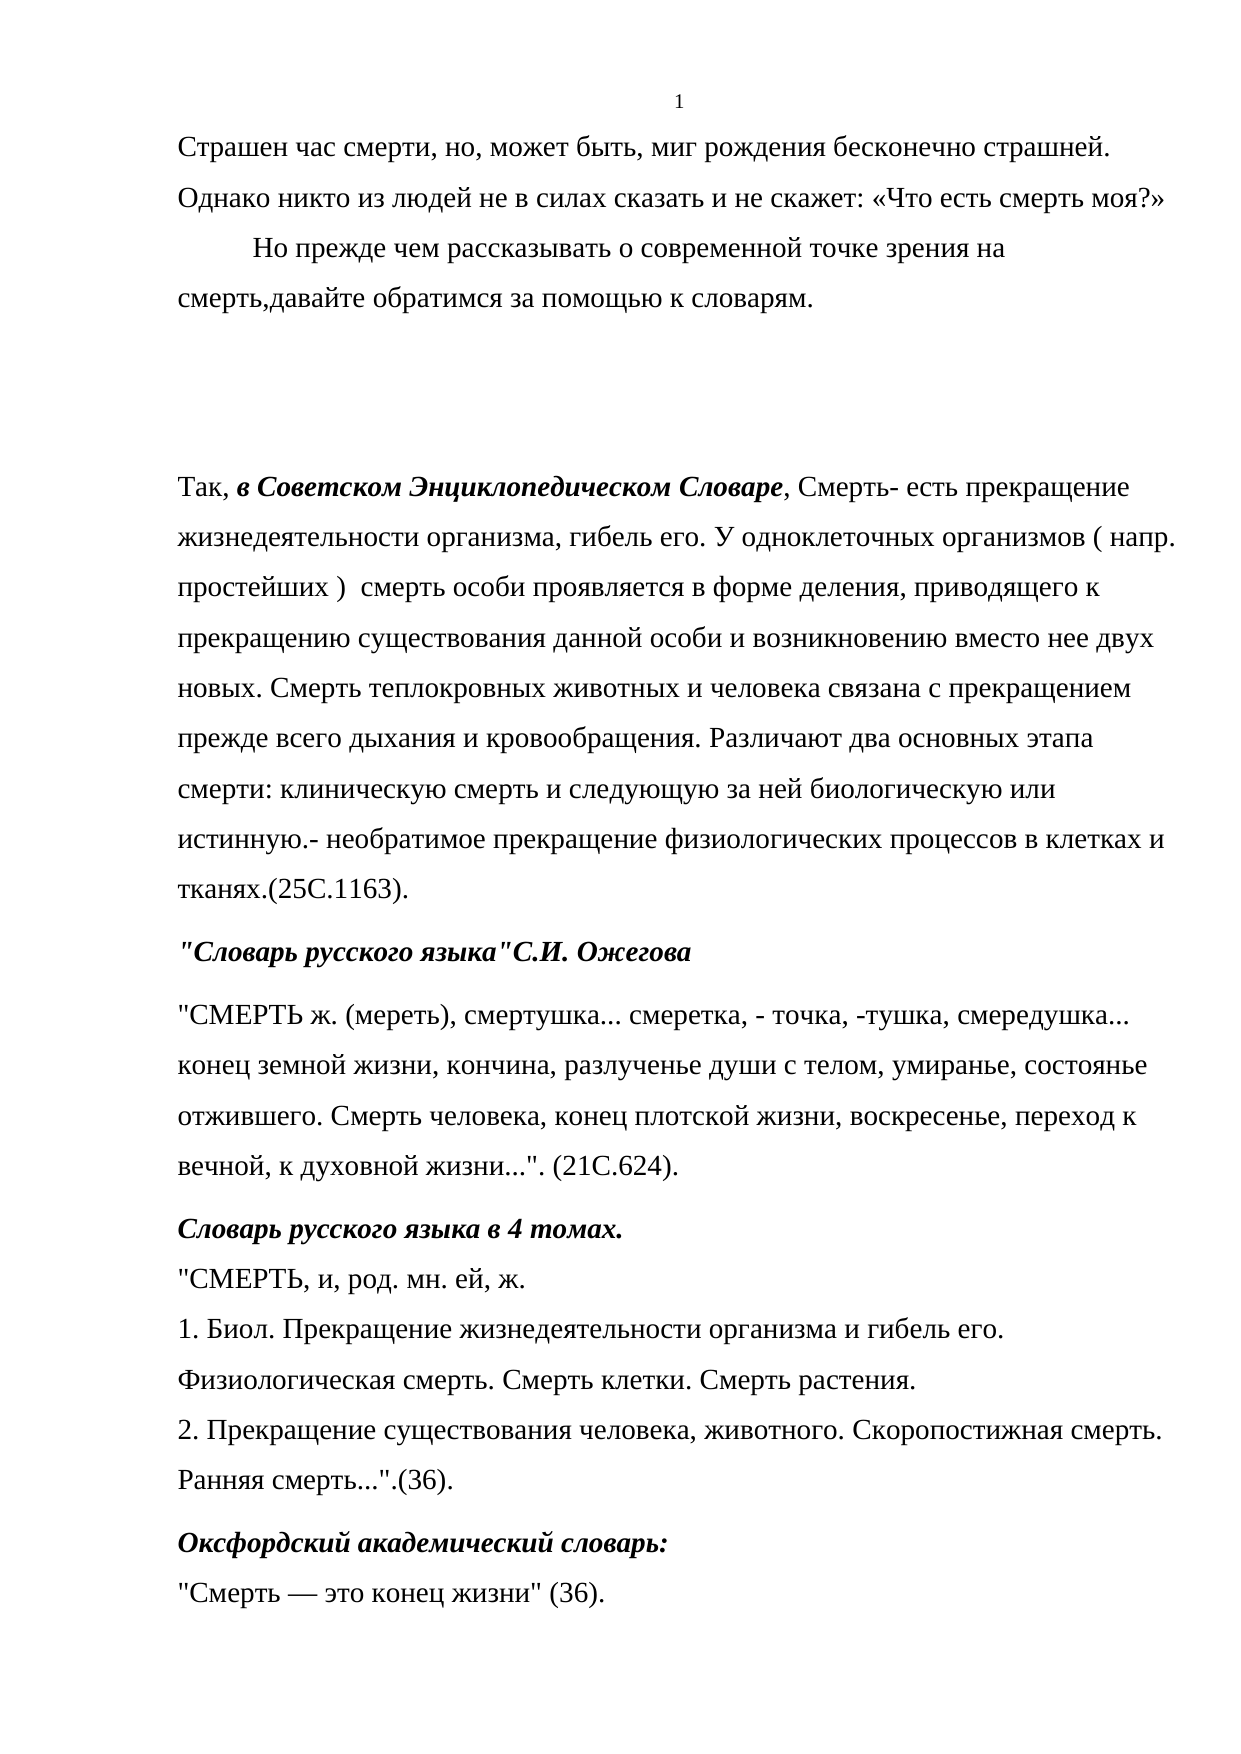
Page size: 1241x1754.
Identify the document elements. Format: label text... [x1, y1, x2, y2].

text Оксфордский академический словарь: "Смерть — это конец жизни" (36). [177, 1525, 1181, 1609]
text Так, в Советском Энциклопедическом Словаре, Смерть- есть прекращение жизнедеятельности организма, гибель его. У одноклеточных организмов ( напр. простейших ) смерть особи проявляется в форме деления, приводящего к прекращению существования данной особи и возникновению вместо нее двух новых. Смерть теплокровных животных и человека связана с прекращением прежде всего дыхания и кровообращения. Различают два основных этапа смерти: клиническую смерть и следующую за ней биологическую или истинную.- необратимое прекращение физиологических процессов в клетках и тканях.(25С.1163). [177, 469, 1181, 905]
text "Словарь русского языка"С.И. Ожегова [177, 934, 1181, 968]
text "СМЕРТЬ ж. (мереть), смертушка... смеретка, - точка, -тушка, смередушка... конец земной жизни, кончина, разлученье души с телом, умиранье, состоянье отжившего. Смерть человека, конец плотской жизни, воскресенье, переход к вечной, к духовной жизни...". (21С.624). [177, 997, 1181, 1182]
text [177, 113, 1181, 314]
text Словарь русского языка в 4 томах. "СМЕРТЬ, и, род. мн. ей, ж. 1. Биол. Прекращение жизнедеятельности организма и гибель его. Физиологическая смерть. Смерть клетки. Смерть растения. 2. Прекращение существования человека, животного. Скоропостижная смерть. Ранняя смерть...".(36). [177, 1211, 1181, 1496]
